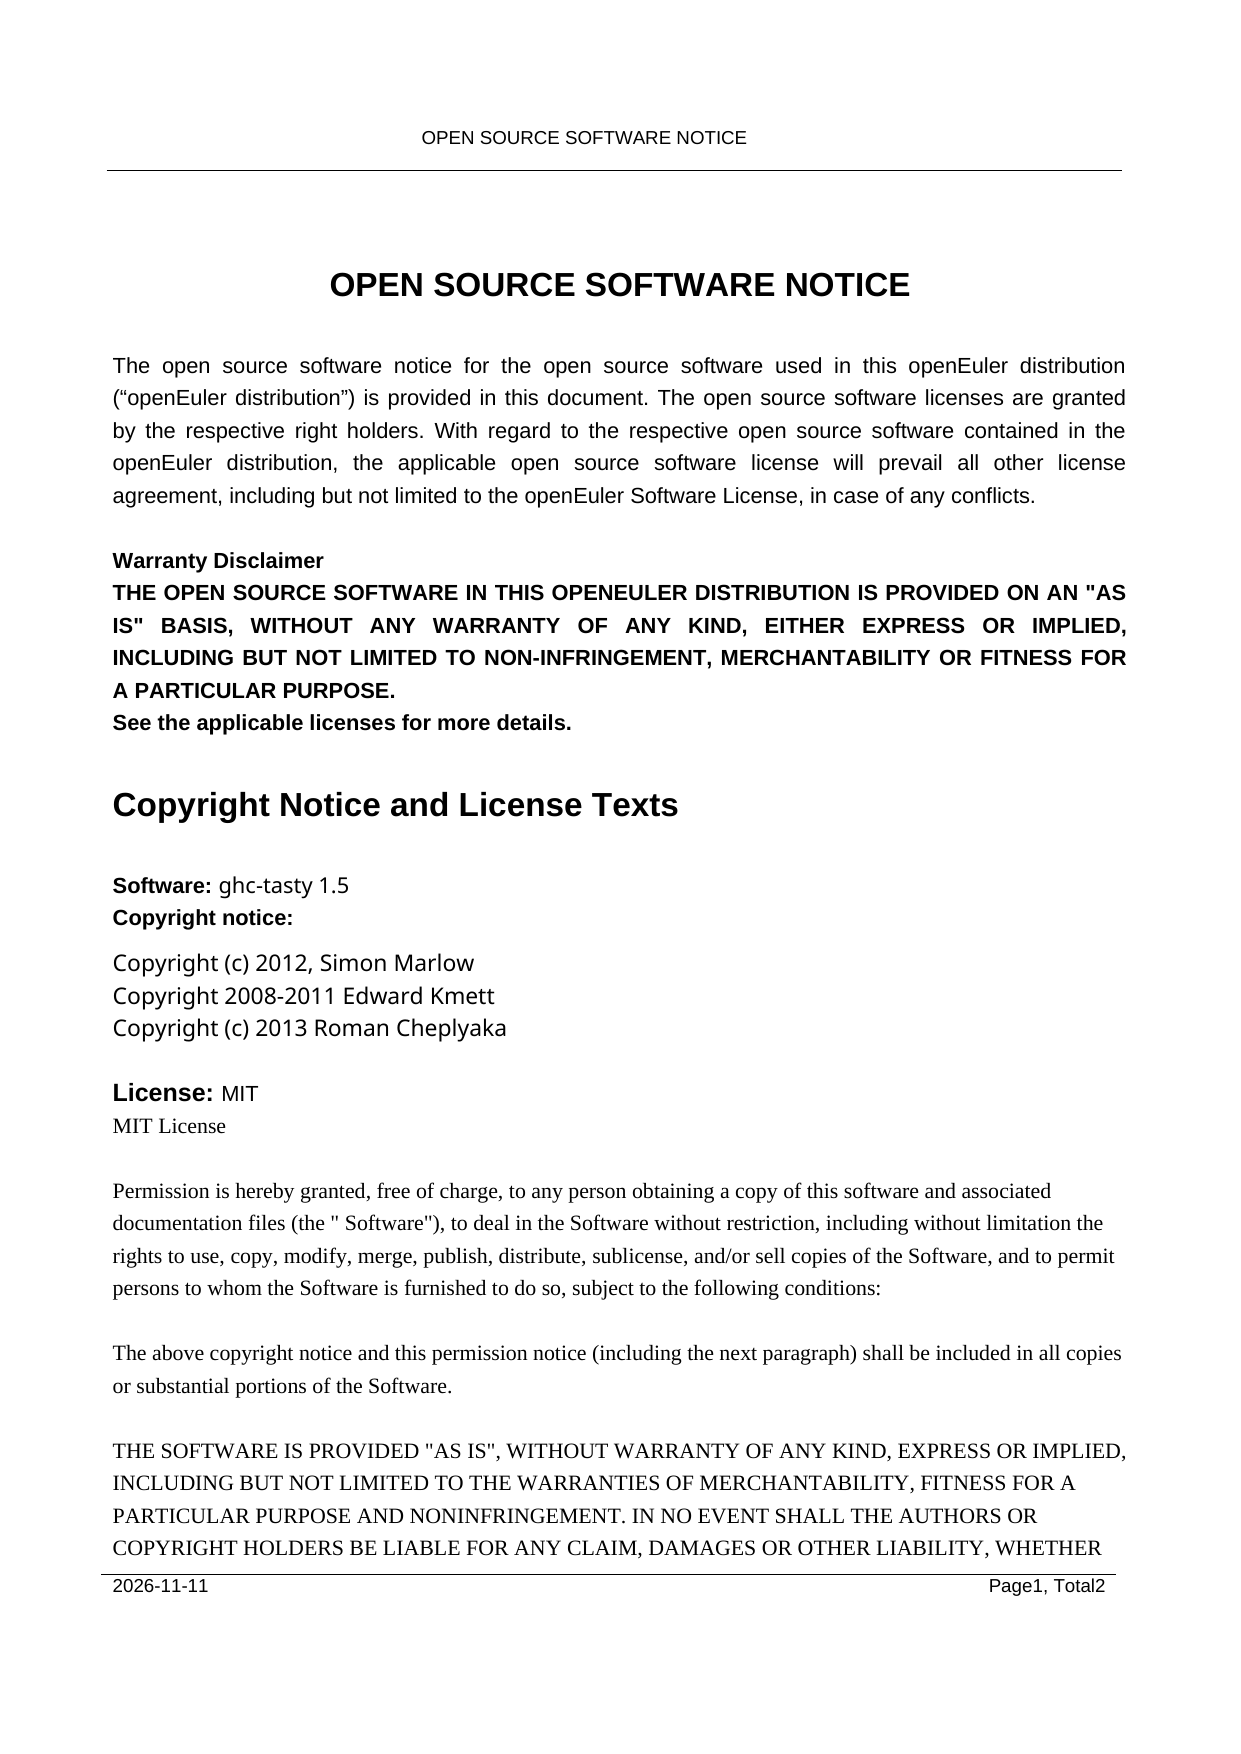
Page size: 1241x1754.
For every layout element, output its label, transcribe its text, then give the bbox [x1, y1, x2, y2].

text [112, 1109, 1128, 1564]
text Copyright notice: [112, 901, 1128, 934]
text OPEN SOURCE SOFTWARE NOTICE [112, 251, 1128, 316]
text License: MIT [112, 1077, 1128, 1109]
text Warranty Disclaimer [112, 544, 1128, 576]
text The open source software notice for the open source software used in this openEuler distribution (“openEuler distribution”) is provided in this document. The open source software licenses are granted by the respective right holders. With regard to the respective open source software contained in the openEuler distribution, the applicable open source software license will prevail all other license agreement, including but not limited to the openEuler Software License, in case of any conflicts. [112, 349, 1128, 511]
text Copyright Notice and License Texts [112, 771, 1128, 836]
title Software: ghc-tasty 1.5 [112, 869, 1128, 901]
text THE OPEN SOURCE SOFTWARE IN THIS OPENEULER DISTRIBUTION IS PROVIDED ON AN "AS IS" BASIS, WITHOUT ANY WARRANTY OF ANY KIND, EITHER EXPRESS OR IMPLIED, INCLUDING BUT NOT LIMITED TO NON-INFRINGEMENT, MERCHANTABILITY OR FITNESS FOR A PARTICULAR PURPOSE. See the applicable licenses for more details. [112, 576, 1128, 739]
text Copyright (c) 2012, Simon Marlow Copyright 2008-2011 Edward Kmett Copyright (c) 2013 Roman Cheplyaka [112, 947, 1128, 1077]
